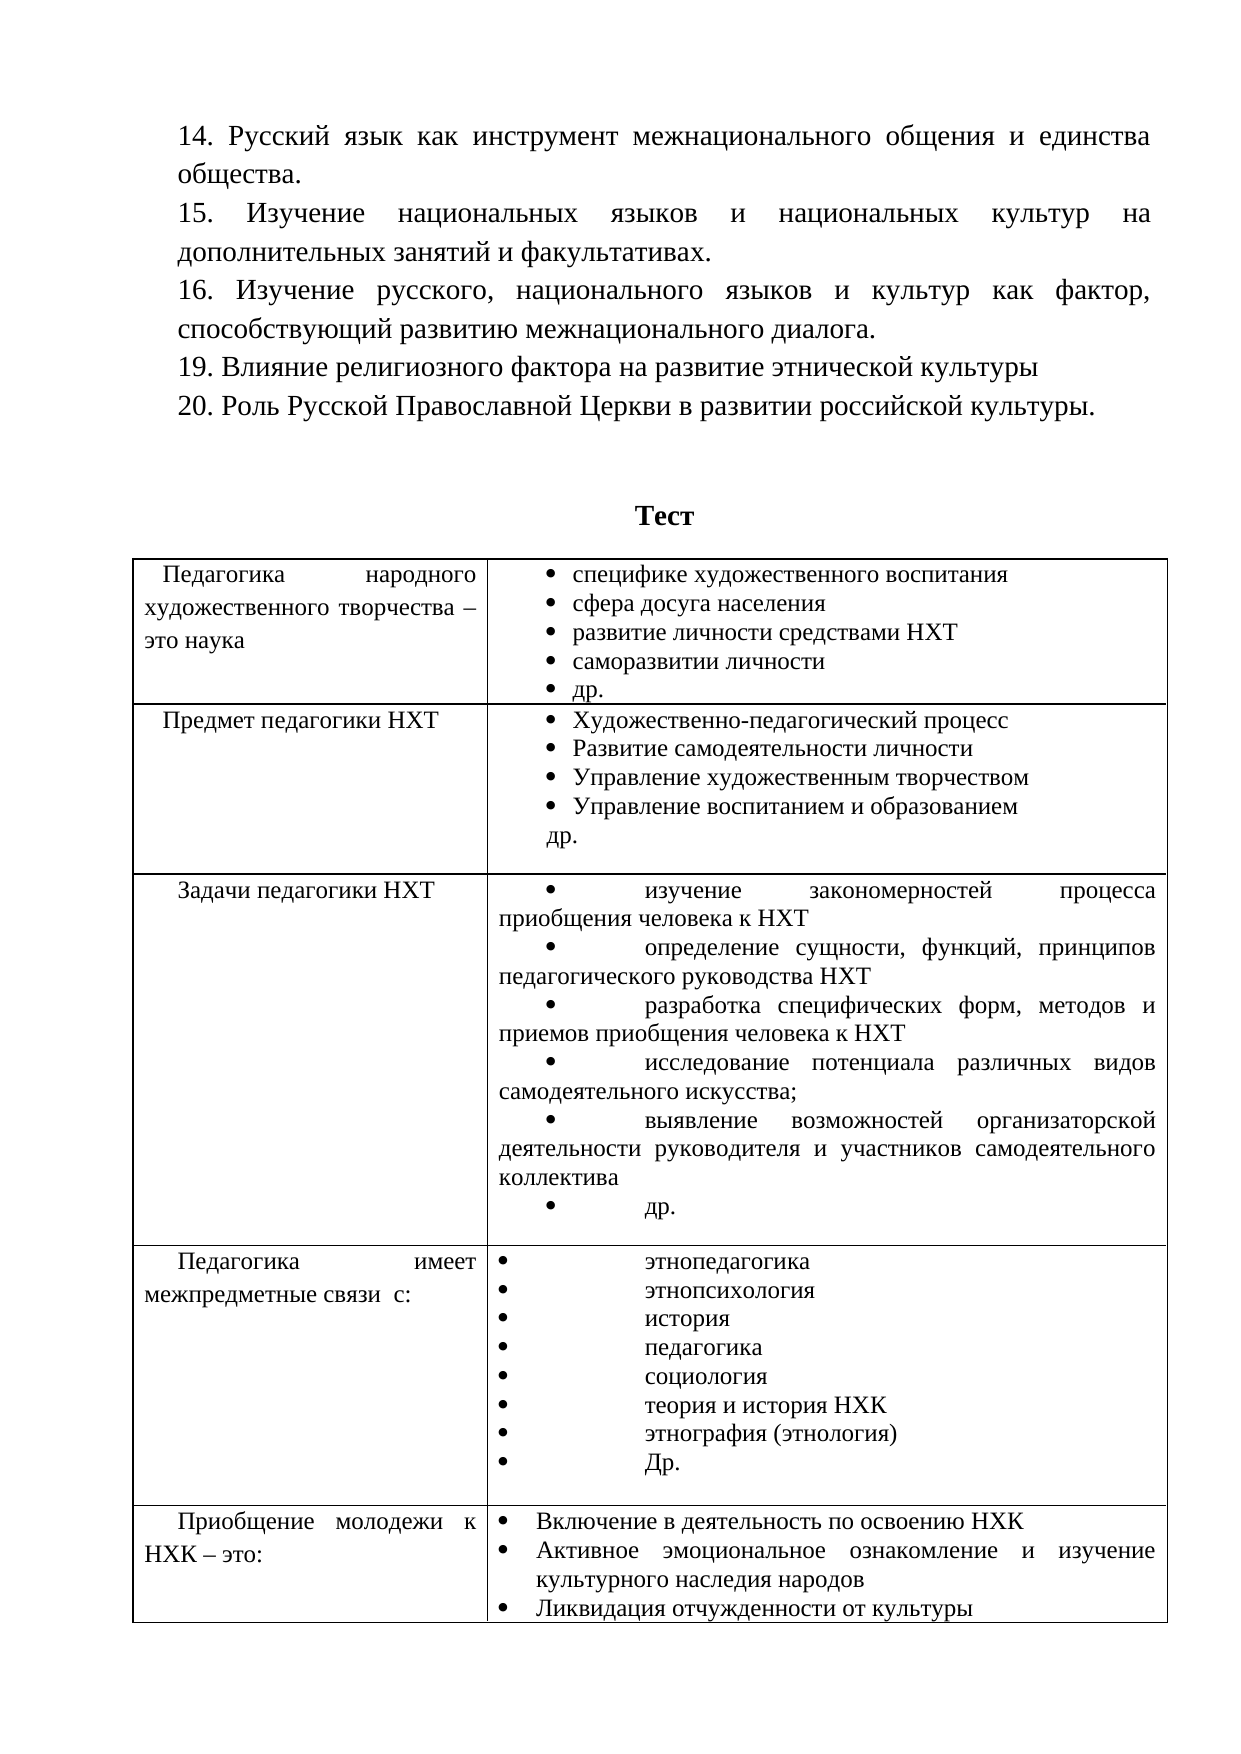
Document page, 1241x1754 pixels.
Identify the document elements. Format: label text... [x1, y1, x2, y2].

table_cell Педагогика имеет межпредметные связи с: [134, 1246, 487, 1505]
table_cell Предмет педагогики НХТ [134, 705, 487, 873]
text 20. Роль Русской Православной Церкви в развитии российской культуры. [177, 388, 1152, 421]
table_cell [488, 1505, 1167, 1621]
table_cell Задачи педагогики НХТ [134, 875, 487, 1244]
table_cell Художественно-педагогический процесс Развитие самодеятельности личности Управление художественным творчеством Управление воспитанием и образованием др. [488, 703, 1167, 873]
text 15. Изучение национальных языков и национальных культур на дополнительных занятий и факультативах. [177, 195, 1152, 267]
text Тест [177, 498, 1152, 532]
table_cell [134, 1506, 487, 1621]
text 14. Русский язык как инструмент межнационального общения и единства общества. [177, 118, 1152, 190]
table_cell изучение закономерностей процесса приобщения человека к НХТ определение сущности, функций, принципов педагогического руководства НХТ разработка специфических форм, методов и приемов приобщения человека к НХТ исследование потенциала различных видов самодеятельного искусства; выявление возможностей организаторской деятельности руководителя и участников самодеятельного коллектива др. [488, 873, 1167, 1244]
text 16. Изучение русского, национального языков и культур как фактор, способствующий развитию межнационального диалога. [177, 272, 1152, 344]
table_header Педагогика народного художественного творчества – это наука [134, 560, 487, 703]
table_header специфике художественного воспитания сфера досуга населения развитие личности средствами НХТ саморазвитии личности др. [488, 560, 1167, 703]
text 19. Влияние религиозного фактора на развитие этнической культуры [177, 349, 1152, 383]
table_cell этнопедагогика этнопсихология история педагогика социология теория и история НХК этнография (этнология) Др. [488, 1245, 1167, 1505]
